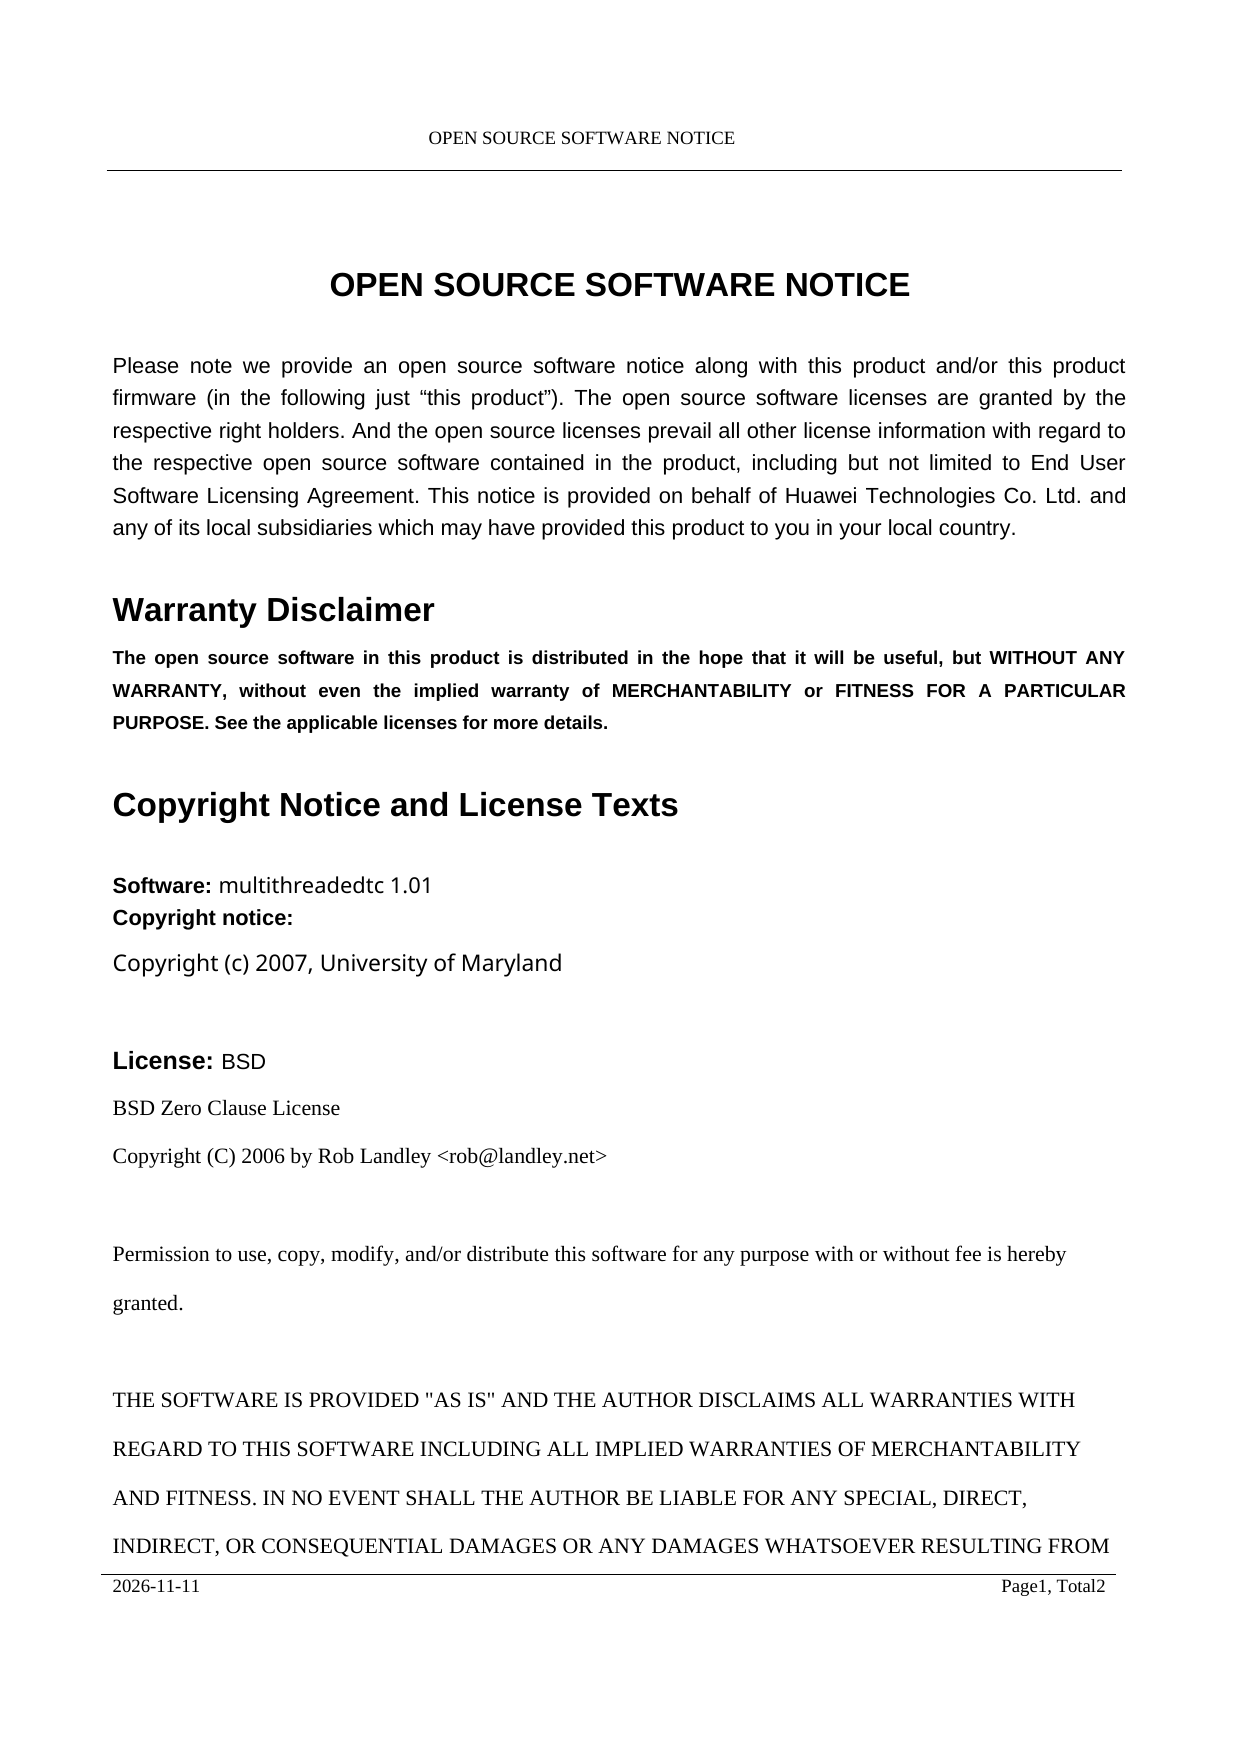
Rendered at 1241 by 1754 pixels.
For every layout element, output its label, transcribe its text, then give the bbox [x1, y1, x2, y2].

text Warranty Disclaimer [112, 576, 1128, 641]
text Copyright (c) 2007, University of Maryland [112, 947, 1128, 1028]
text The open source software in this product is distributed in the hope that it will be useful, but WITHOUT ANY WARRANTY, without even the implied warranty of MERCHANTABILITY or FITNESS FOR A PARTICULAR PURPOSE. See the applicable licenses for more details. [112, 641, 1128, 739]
text Please note we provide an open source software notice along with this product and/or this product firmware (in the following just “this product”). The open source software licenses are granted by the respective right holders. And the open source licenses prevail all other license information with regard to the respective open source software contained in the product, including but not limited to End User Software Licensing Agreement. This notice is provided on behalf of Huawei Technologies Co. Ltd. and any of its local subsidiaries which may have provided this product to you in your local country. [112, 349, 1128, 544]
text Software: multithreadedtc 1.01 [112, 869, 1128, 901]
text OPEN SOURCE SOFTWARE NOTICE [112, 251, 1128, 316]
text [112, 1091, 1128, 1562]
text Copyright Notice and License Texts [112, 771, 1128, 836]
text License: BSD [112, 1044, 1128, 1077]
text Copyright notice: [112, 901, 1128, 934]
